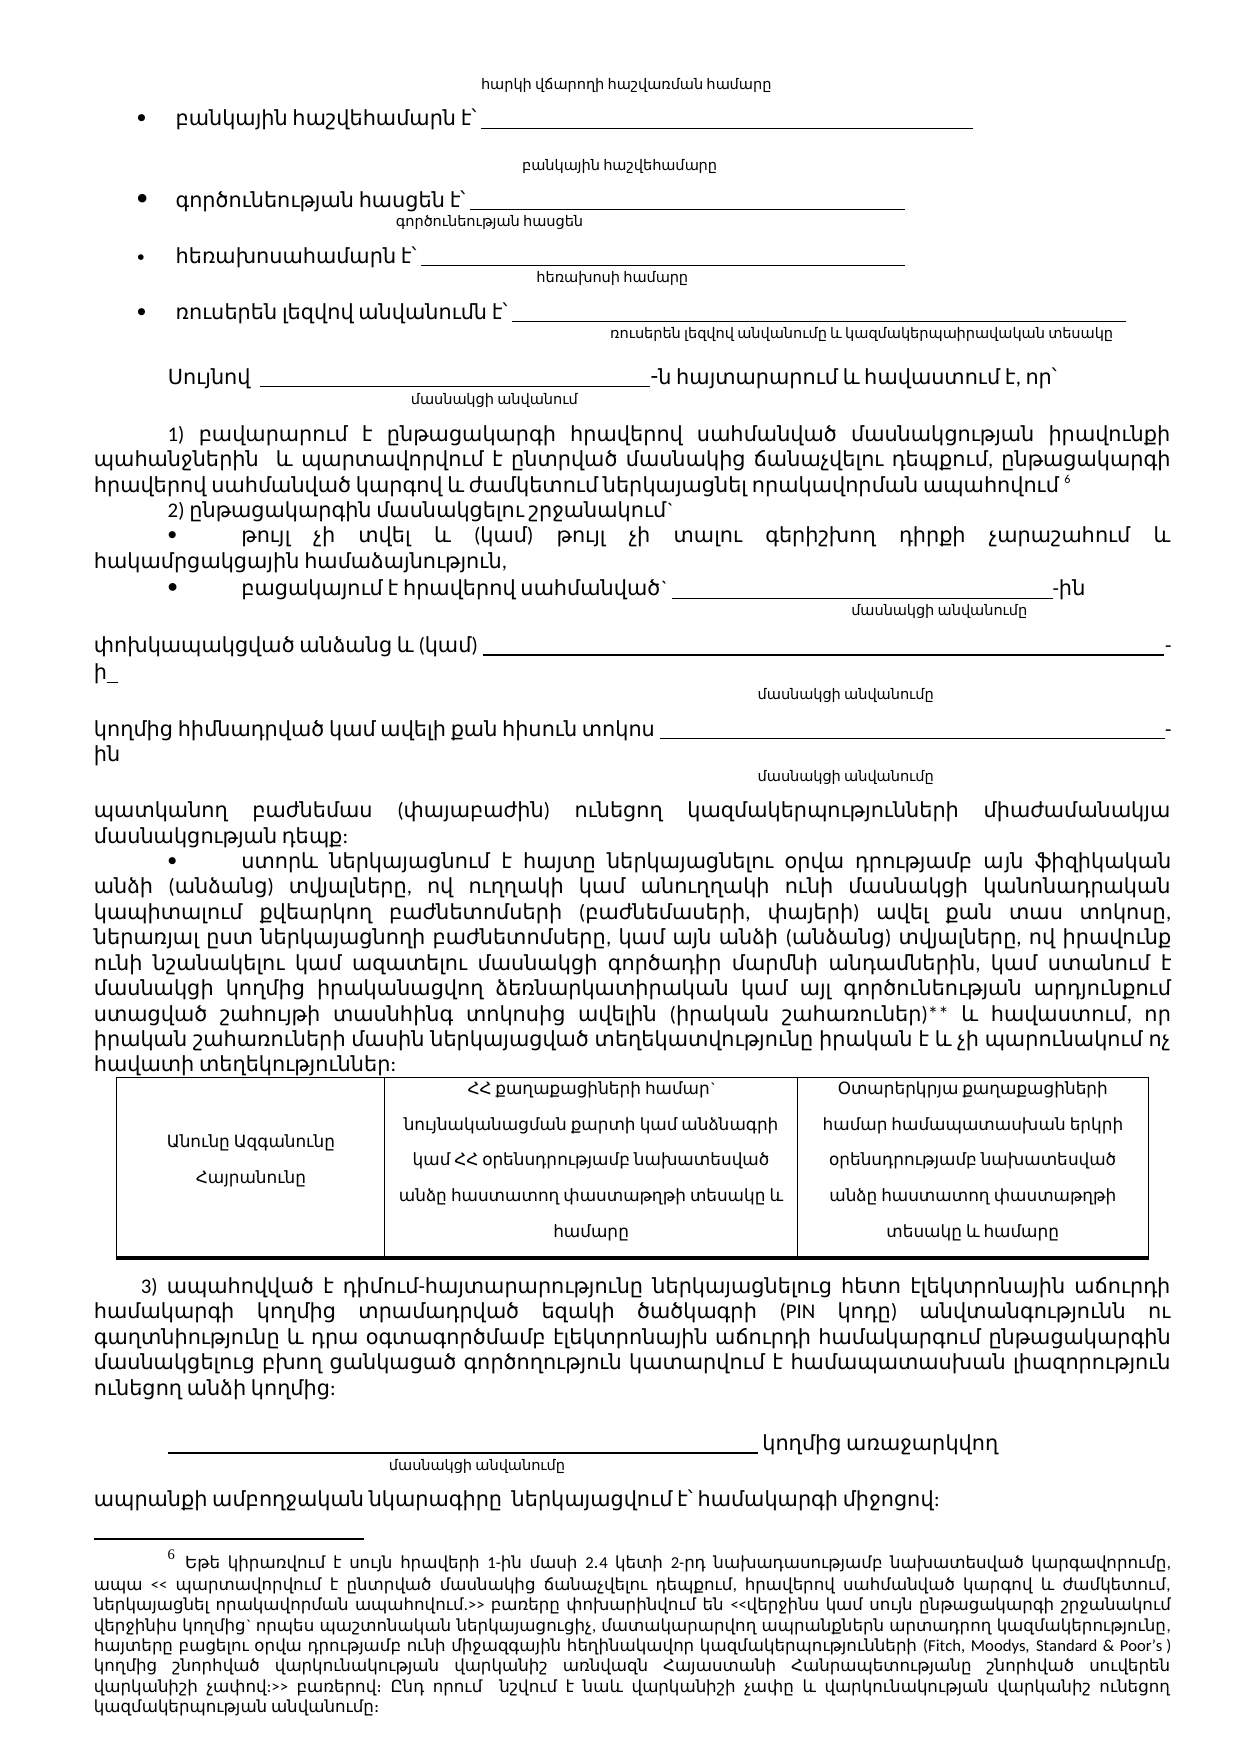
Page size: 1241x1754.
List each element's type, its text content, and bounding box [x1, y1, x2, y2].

text մասնակցի անվանումը [94, 1456, 1171, 1487]
text 1) բավարարում է ընթացակարգի հրավերով սահմանված մասնակցության իրավունքի պահանջներին և պարտավորվում է ընտրված մասնակից ճանաչվելու դեպքում, ընթացակարգի հրավերով սահմանված կարգով և ժամկետում ներկայացնել որակավորման ապահովում [94, 421, 1171, 497]
text պատկանող բաժնեմաս (փայաբաժին) ունեցող կազմակերպությունների միաժամանակյա մասնակցության դեպք: [94, 797, 1171, 848]
text գործունեության հասցեն [94, 212, 1171, 243]
list թույլ չի տվել և (կամ) թույլ չի տալու գերիշխող դիրքի չարաշահում և հակամրցակցային համաձայնություն, [94, 523, 1171, 573]
text մասնակցի անվանում [94, 391, 1171, 421]
text ապրանքի ամբողջական նկարագիրը ներկայացվում է՝ համակարգի միջոցով: [94, 1487, 1171, 1512]
text 2) ընթացակարգին մասնակցելու շրջանակում` [94, 497, 1171, 523]
table_header ՀՀ քաղաքացիների համար` նույնականացման քարտի կամ անձնագրի կամ ՀՀ օրենսդրությամբ նախատեսված անձը հաստատող փաստաթղթի տեսակը և համարը [385, 1078, 797, 1256]
text կողմից առաջարկվող [94, 1431, 1171, 1456]
text հարկի վճարողի հաշվառման համարը [94, 75, 1171, 106]
table_header Անունը Ազգանունը Հայրանունը [117, 1078, 384, 1256]
text Սույնով -ն հայտարարում և հավաստում է, որ՝ [94, 360, 1171, 391]
text ռուսերեն լեզվով անվանումը և կազմակերպաիրավական տեսակը [536, 324, 1171, 355]
text մասնակցի անվանումը [94, 767, 1171, 797]
text մասնակցի անվանումը [94, 686, 1171, 716]
list ռուսերեն լեզվով անվանումն է՝ [138, 299, 1171, 324]
text կողմից հիմնադրված կամ ավելի քան հիսուն տոկոս -ին [94, 716, 1171, 767]
list գործունեության հասցեն է՝ [138, 187, 1171, 212]
text հեռախոսի համարը [462, 268, 1171, 299]
table_header Օտարերկրյա քաղաքացիների համար համապատասխան երկրի օրենսդրությամբ նախատեսված անձը հաստատող փաստաթղթի տեսակը և համարը [798, 1078, 1148, 1256]
list հեռախոսահամարն է՝ [138, 243, 1171, 268]
text մասնակցի անվանումը [94, 602, 1171, 632]
text բանկային հաշվեհամարը [94, 156, 1171, 187]
list բացակայում է հրավերով սահմանված` -ին [94, 573, 1171, 602]
text 3) ապահովված է դիմում-հայտարարությունը ներկայացնելուց հետո էլեկտրոնային աճուրդի համակարգի կողմից տրամադրված եզակի ծածկագրի (PIN կոդը) անվտանգությունն ու գաղտնիությունը և դրա օգտագործմամբ էլեկտրոնային աճուրդի համակարգում ընթացակարգին մասնակցելուց բխող ցանկացած գործողություն կատարվում է համապատասխան լիազորություն ունեցող անձի կողմից: [94, 1273, 1171, 1400]
text փոխկապակցված անձանց և (կամ) -ի [94, 632, 1171, 686]
list ստորև ներկայացնում է հայտը ներկայացնելու օրվա դրությամբ այն ֆիզիկական անձի (անձանց) տվյալները, ով ուղղակի կամ անուղղակի ունի մասնակցի կանոնադրական կապիտալում քվեարկող բաժնետոմսերի (բաժնեմասերի, փայերի) ավել քան տաս տոկոսը, ներառյալ ըստ ներկայացնողի բաժնետոմսերը, կամ այն անձի (անձանց) տվյալները, ով իրավունք ունի նշանակելու կամ ազատելու մասնակցի գործադիր մարմնի անդամներին, կամ ստանում է մասնակցի կողմից իրականացվող ձեռնարկատիրական կամ այլ գործունեության արդյունքում ստացված շահույթի տասնհինգ տոկոսից ավելին (իրական շահառուներ)** և հավաստում, որ իրական շահառուների մասին ներկայացված տեղեկատվությունը իրական է և չի պարունակում ոչ հավատի տեղեկություններ: [94, 848, 1171, 1077]
list բանկային հաշվեհամարն է՝ [138, 106, 1171, 156]
